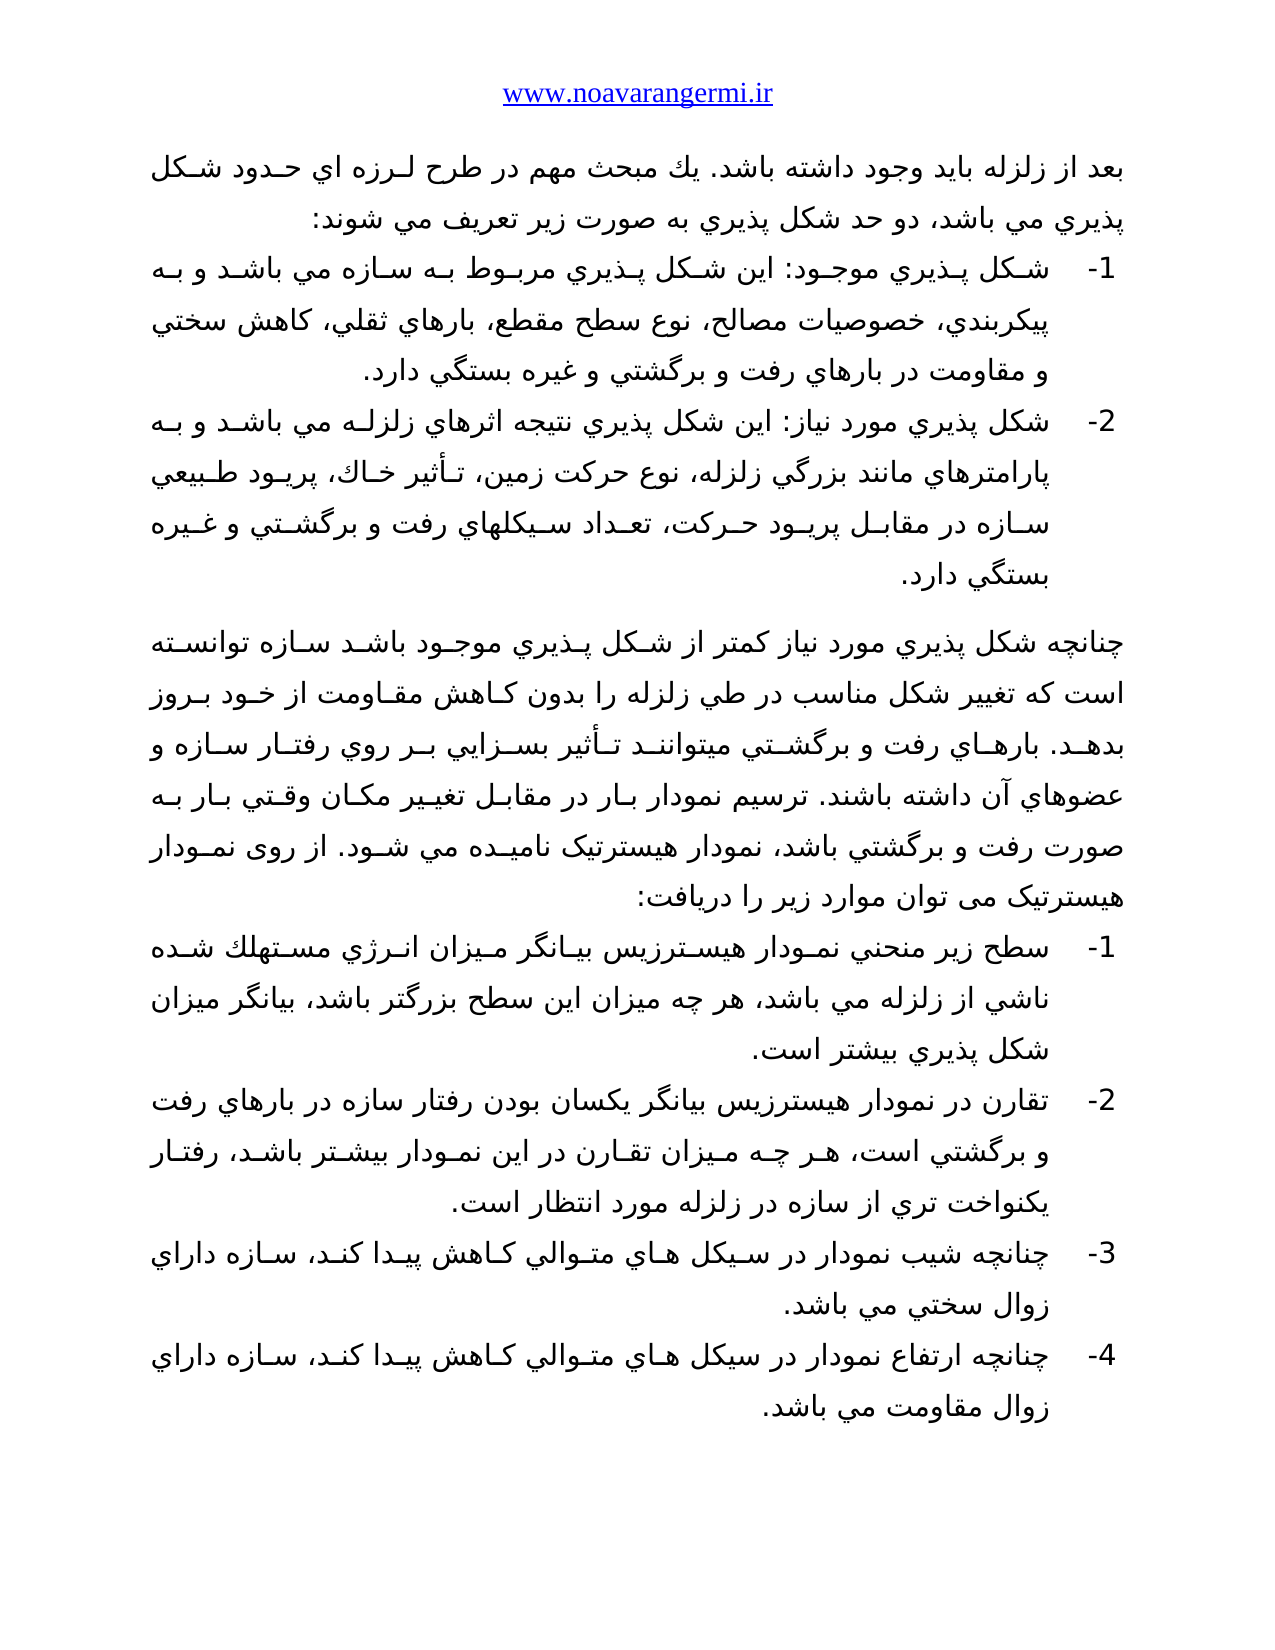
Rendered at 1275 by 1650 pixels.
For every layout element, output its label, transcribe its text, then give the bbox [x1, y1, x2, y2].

text چنانچه شكل پذيري مورد نياز كمتر از شكل پذيري موجود باشد سازه توانسته است كه تغيير شكل مناسب در طي زلزله را بدون كاهش مقاومت از خود بروز بدهد. بارهاي رفت و برگشتي ميتوانند تأثير بسزايي بر روي رفتار سازه و عضوهاي آن داشته باشند. ترسيم نمودار بار در مقابل تغيير مكان وقتي بار به صورت رفت و برگشتي باشد، نمودار هيسترتيک ناميده مي شود. از روی نمودار هيسترتيک می توان موارد زیر را دریافت: [150, 625, 1125, 914]
list تقارن در نمودار هيسترزيس بيانگر يكسان بودن رفتار سازه در بارهاي رفت و برگشتي است، هر چه ميزان تقارن در اين نمودار بيشتر باشد، رفتار يكنواخت تري از سازه در زلزله مورد انتظار است. [150, 1083, 1087, 1219]
list سطح زير منحني نمودار هيسترزيس بيانگر ميزان انرژي مستهلك شده ناشي از زلزله مي باشد، هر چه ميزان اين سطح بزرگتر باشد، بيانگر ميزان شكل پذيري بيشتر است. [150, 931, 1087, 1067]
list چنانچه ارتفاع نمودار در سيكل هاي متوالي كاهش پيدا كند، سازه داراي زوال مقاومت مي باشد. [150, 1338, 1087, 1423]
list چنانچه شيب نمودار در سيكل هاي متوالي كاهش پيدا كند، سازه داراي زوال سختي مي باشد. [150, 1236, 1087, 1321]
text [150, 150, 1125, 235]
list شكل پذيري مورد نياز: اين شكل پذيري نتيجه اثرهاي زلزله مي باشد و به پارامترهاي مانند بزرگي زلزله، نوع حركت زمين، تأثير خاك، پريود طبيعي سازه در مقابل پريود حركت، تعداد سيكلهاي رفت و برگشتي و غیره بستگي دارد. [150, 405, 1087, 591]
list شكل پذيري موجود: اين شكل پذيري مربوط به سازه مي باشد و به پيكربندي، خصوصيات مصالح، نوع سطح مقطع، بارهاي ثقلي، كاهش سختي و مقاومت در بارهاي رفت و برگشتي و غیره بستگي دارد. [150, 252, 1087, 388]
